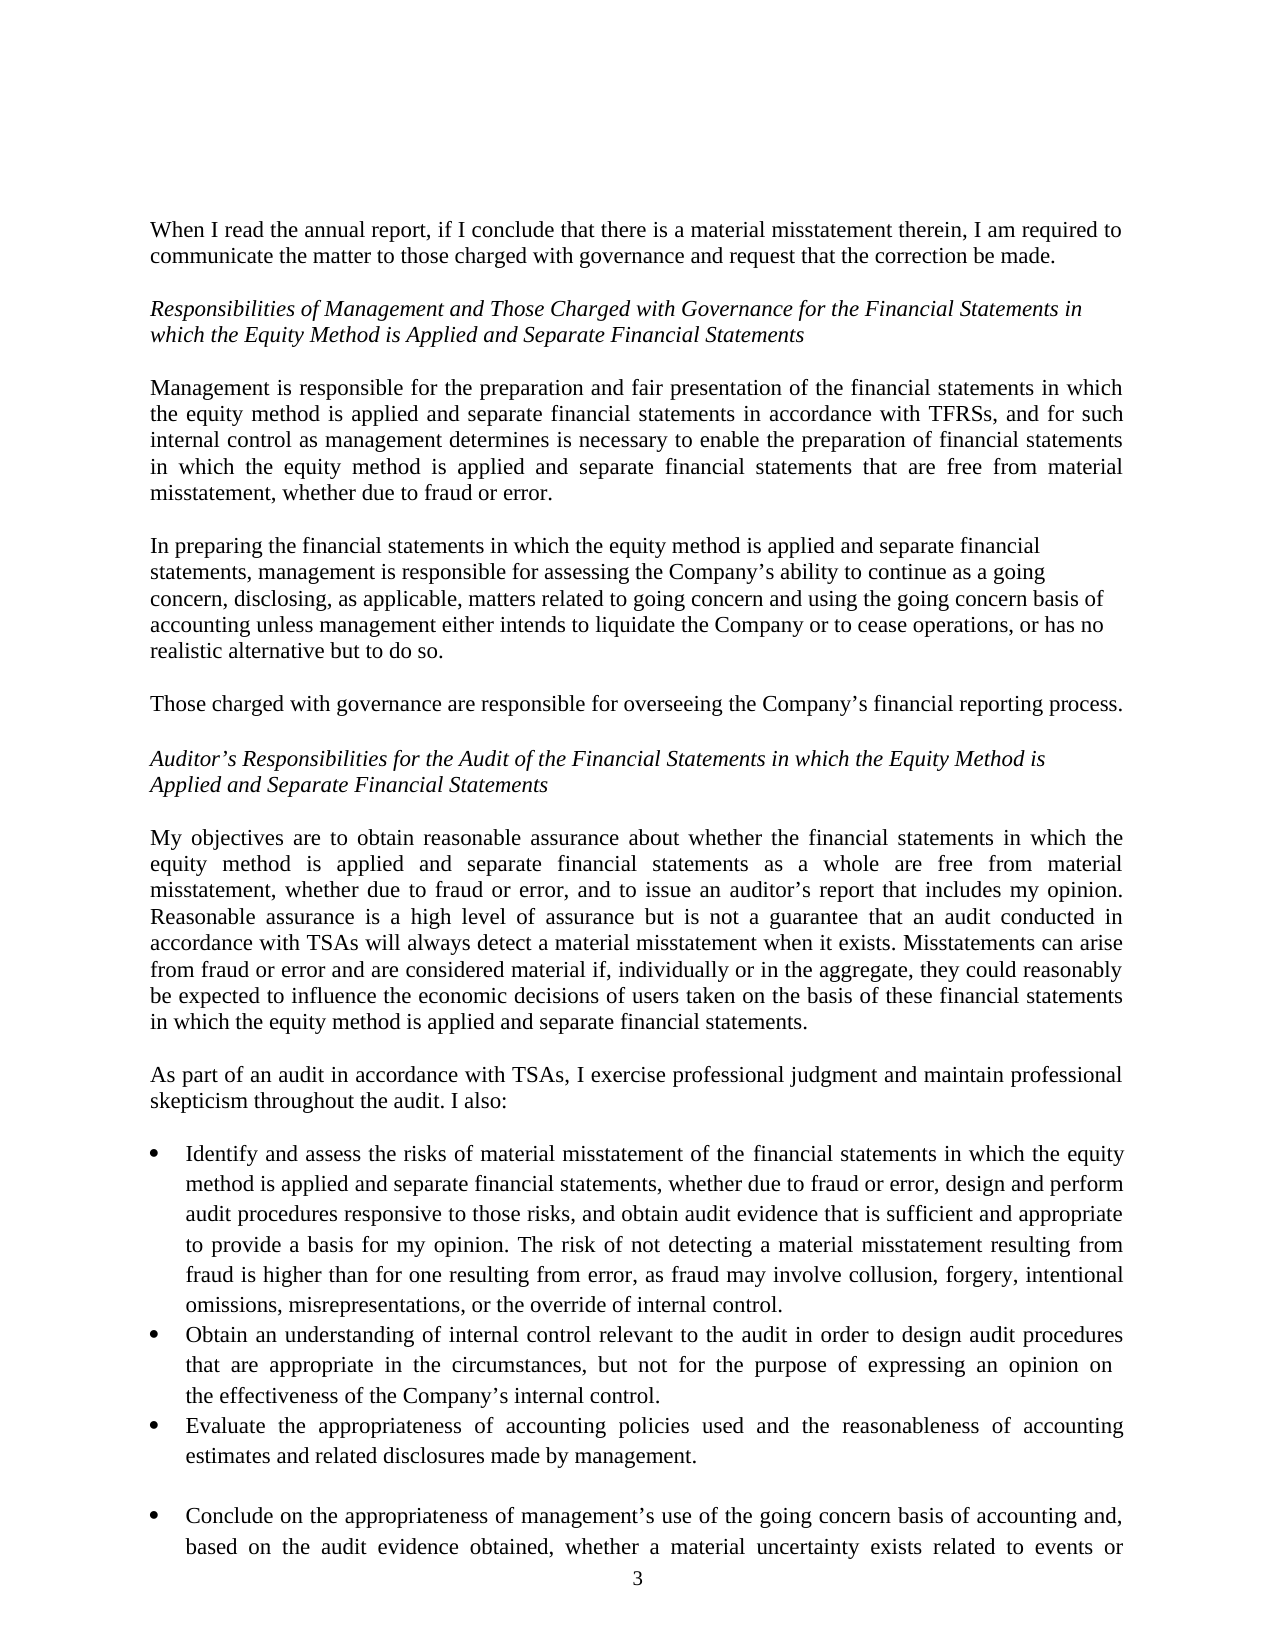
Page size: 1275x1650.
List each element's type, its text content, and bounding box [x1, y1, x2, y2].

text Management is responsible for the preparation and fair presentation of the financial statements in which the equity method is applied and separate financial statements in accordance with TFRSs, and for such internal control as management determines is necessary to enable the preparation of financial statements in which the equity method is applied and separate financial statements that are free from material misstatement, whether due to fraud or error. [150, 374, 1125, 506]
text When I read the annual report, if I conclude that there is a material misstatement therein, I am required to communicate the matter to those charged with governance and request that the correction be made. [150, 216, 1125, 268]
text Those charged with governance are responsible for overseeing the Company’s financial reporting process. [150, 690, 1125, 716]
text Responsibilities of Management and Those Charged with Governance for the Financial Statements in which the Equity Method is Applied and Separate Financial Statements [150, 295, 1125, 347]
list Identify and assess the risks of material misstatement of the financial statements in which the equity method is applied and separate financial statements, whether due to fraud or error, design and perform audit procedures responsive to those risks, and obtain audit evidence that is sufficient and appropriate to provide a basis for my opinion. The risk of not detecting a material misstatement resulting from fraud is higher than for one resulting from error, as fraud may involve collusion, forgery, intentional omissions, misrepresentations, or the override of internal control. [150, 1140, 1125, 1317]
text My objectives are to obtain reasonable assurance about whether the financial statements in which the equity method is applied and separate financial statements as a whole are free from material misstatement, whether due to fraud or error, and to issue an auditor’s report that includes my opinion. Reasonable assurance is a high level of assurance but is not a guarantee that an audit conducted in accordance with TSAs will always detect a material misstatement when it exists. Misstatements can arise from fraud or error and are considered material if, individually or in the aggregate, they could reasonably be expected to influence the economic decisions of users taken on the basis of these financial statements in which the equity method is applied and separate financial statements. [150, 824, 1125, 1035]
text Auditor’s Responsibilities for the Audit of the Financial Statements in which the Equity Method is Applied and Separate Financial Statements [150, 745, 1125, 797]
list Evaluate the appropriateness of accounting policies used and the reasonableness of accounting estimates and related disclosures made by management. [150, 1412, 1125, 1468]
text As part of an audit in accordance with TSAs, I exercise professional judgment and maintain professional skepticism throughout the audit. I also: [150, 1061, 1125, 1114]
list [150, 1503, 1125, 1559]
list Obtain an understanding of internal control relevant to the audit in order to design audit procedures that are appropriate in the circumstances, but not for the purpose of expressing an opinion on the effectiveness of the Company’s internal control. [150, 1321, 1125, 1408]
text In preparing the financial statements in which the equity method is applied and separate financial statements, management is responsible for assessing the Company’s ability to continue as a going concern, disclosing, as applicable, matters related to going concern and using the going concern basis of accounting unless management either intends to liquidate the Company or to cease operations, or has no realistic alternative but to do so. [150, 532, 1125, 664]
